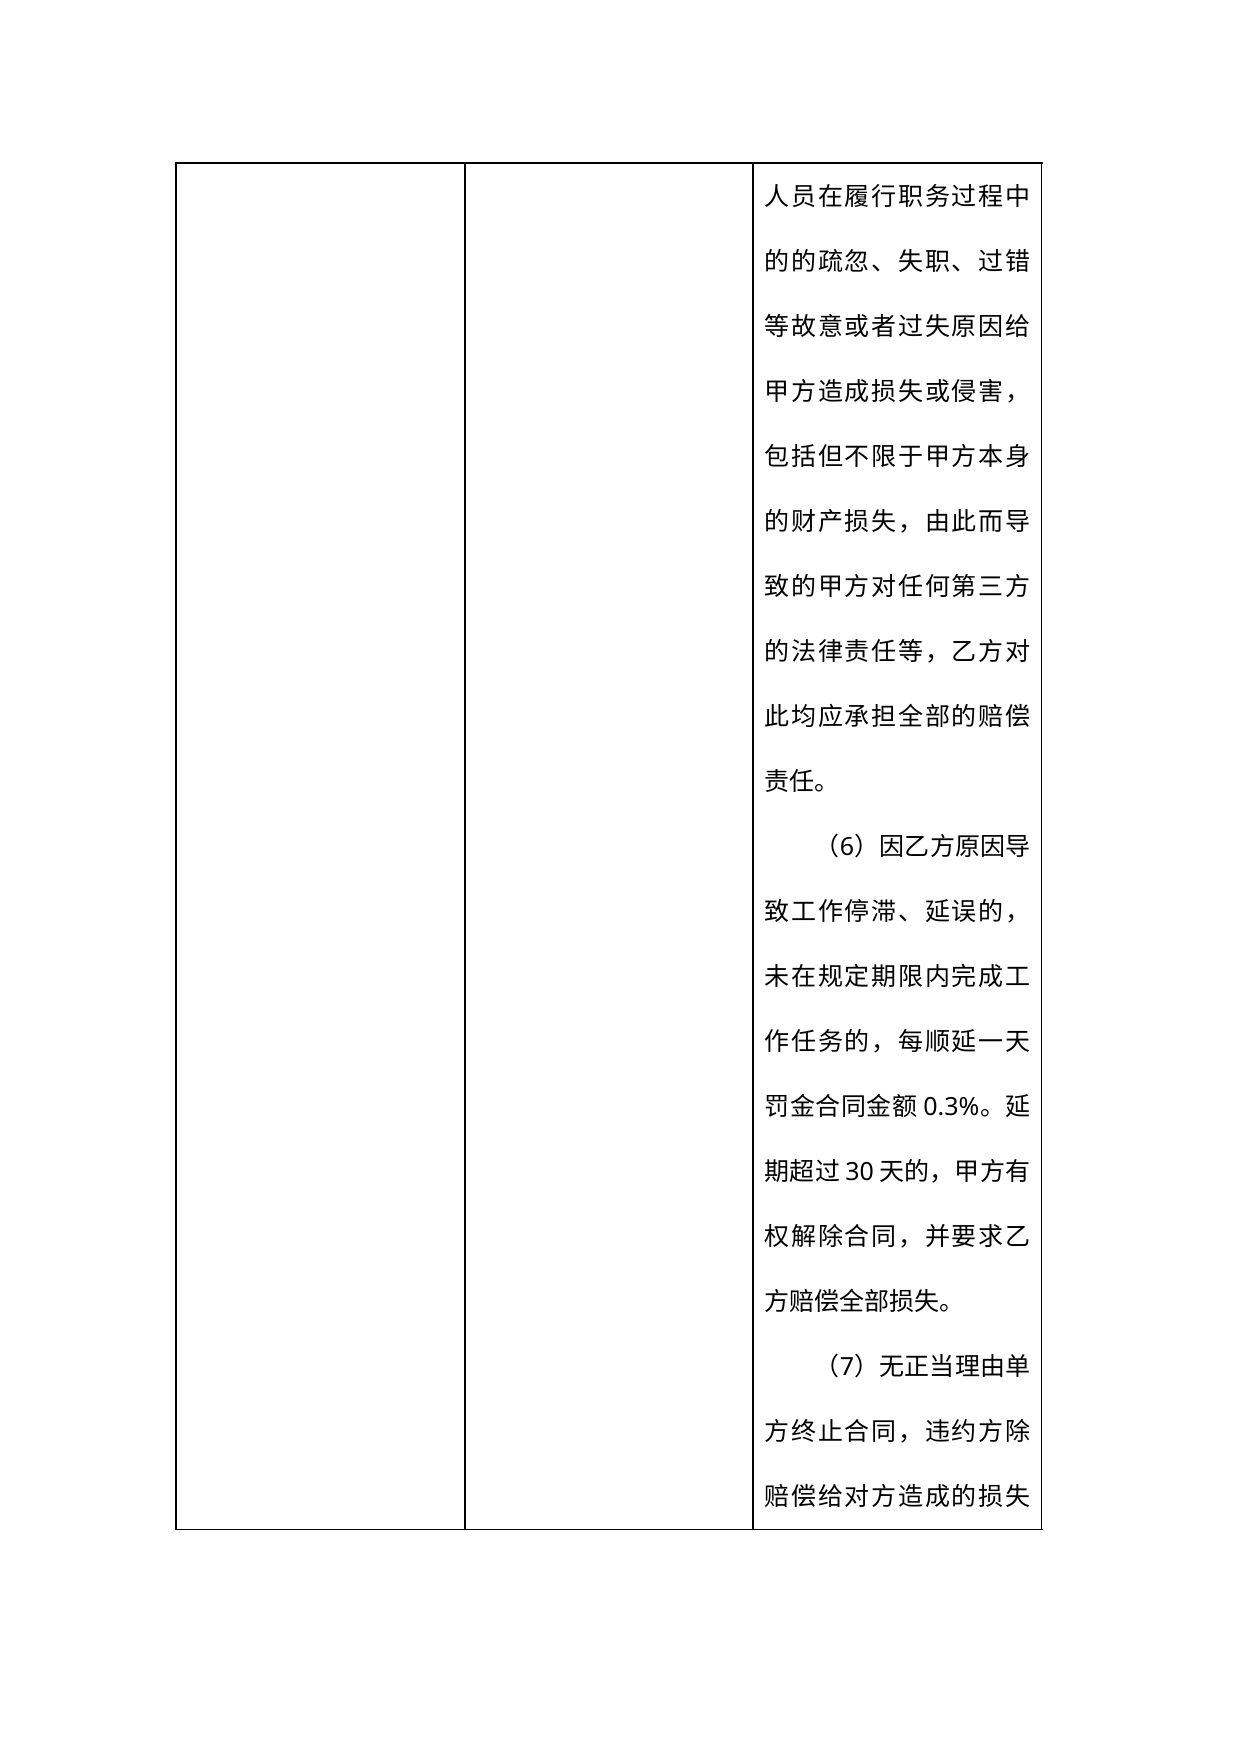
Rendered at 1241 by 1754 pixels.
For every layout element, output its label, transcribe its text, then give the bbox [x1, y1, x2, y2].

table_cell [466, 164, 752, 1528]
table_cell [754, 164, 1041, 1528]
table_cell 1 [177, 164, 464, 1528]
